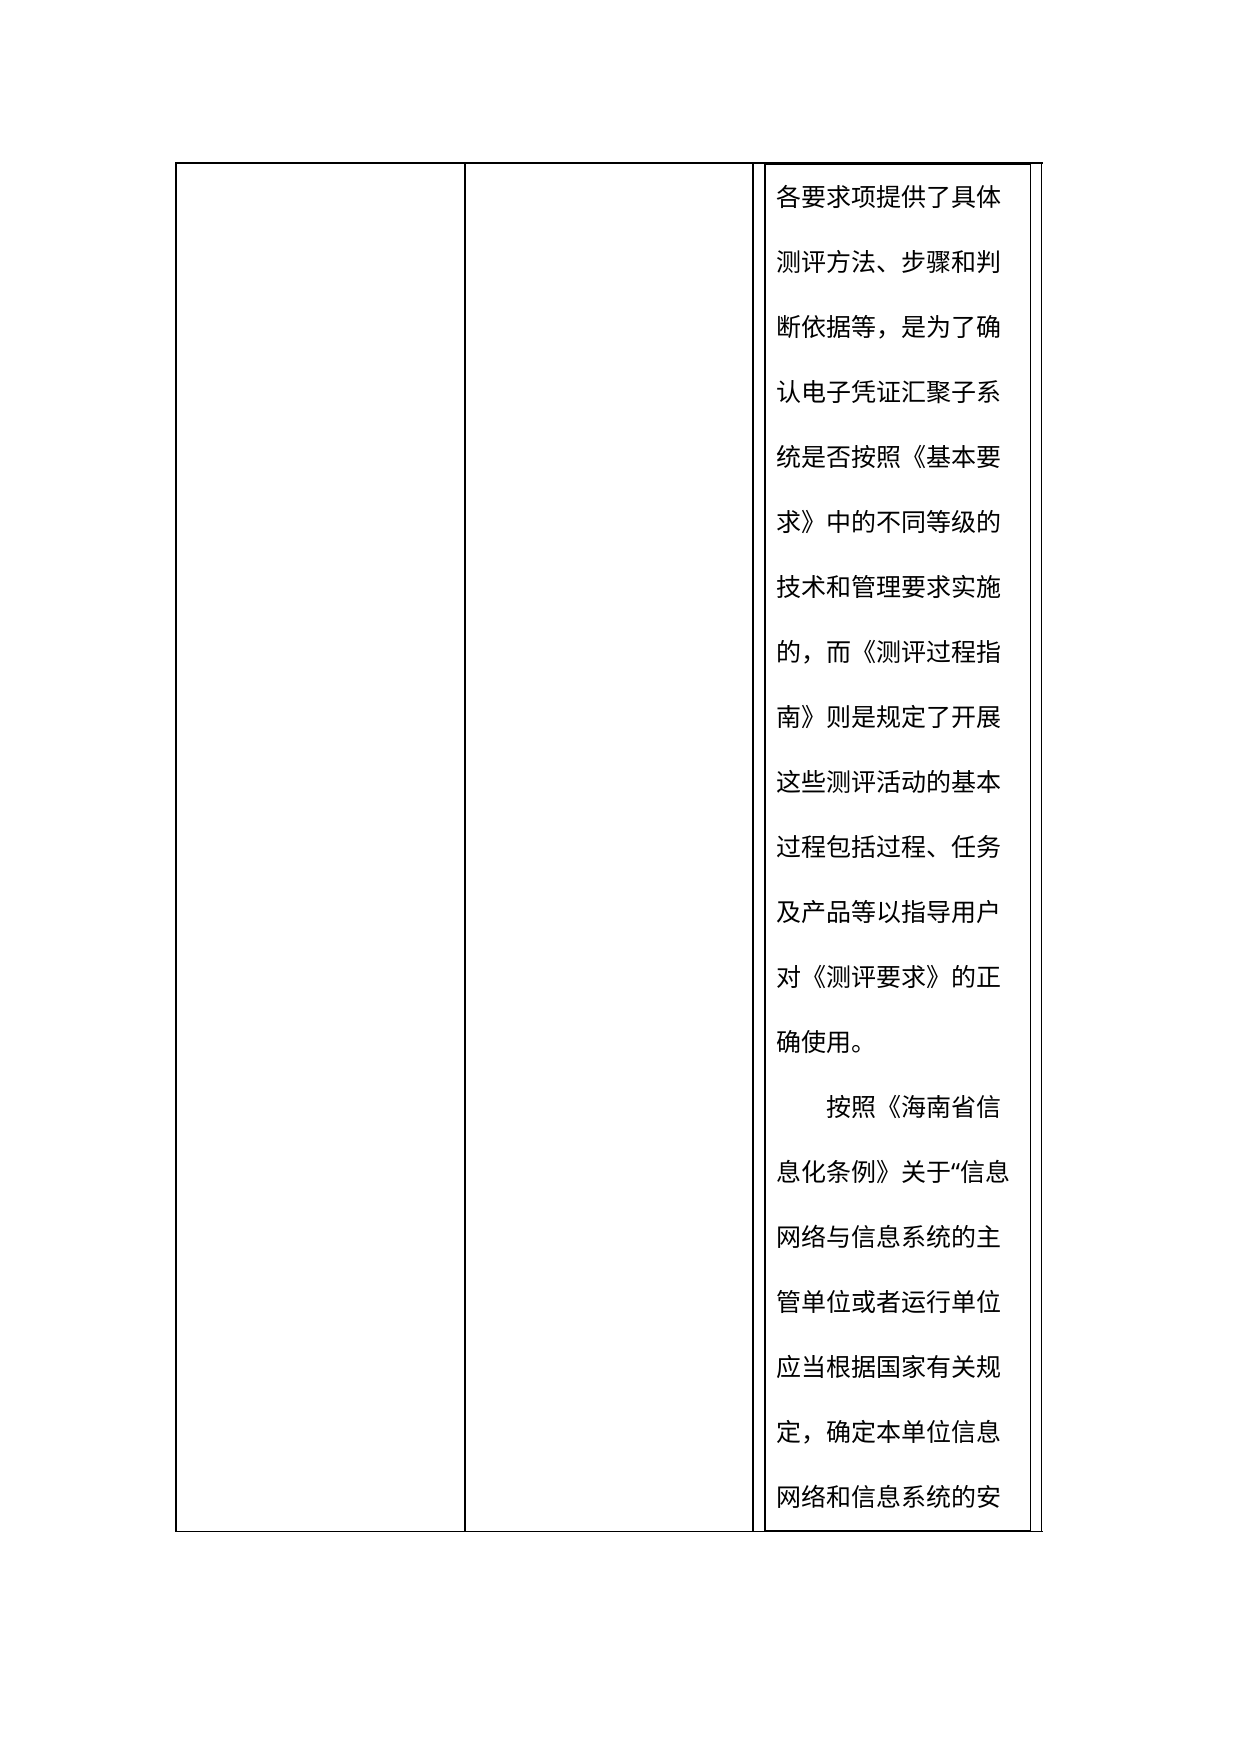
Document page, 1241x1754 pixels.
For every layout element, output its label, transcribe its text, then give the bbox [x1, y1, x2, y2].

table_cell [754, 164, 764, 1531]
table_cell [1031, 164, 1041, 1531]
table_cell [466, 164, 752, 1531]
table_cell [766, 165, 1030, 1530]
table_cell 1 [177, 164, 464, 1531]
